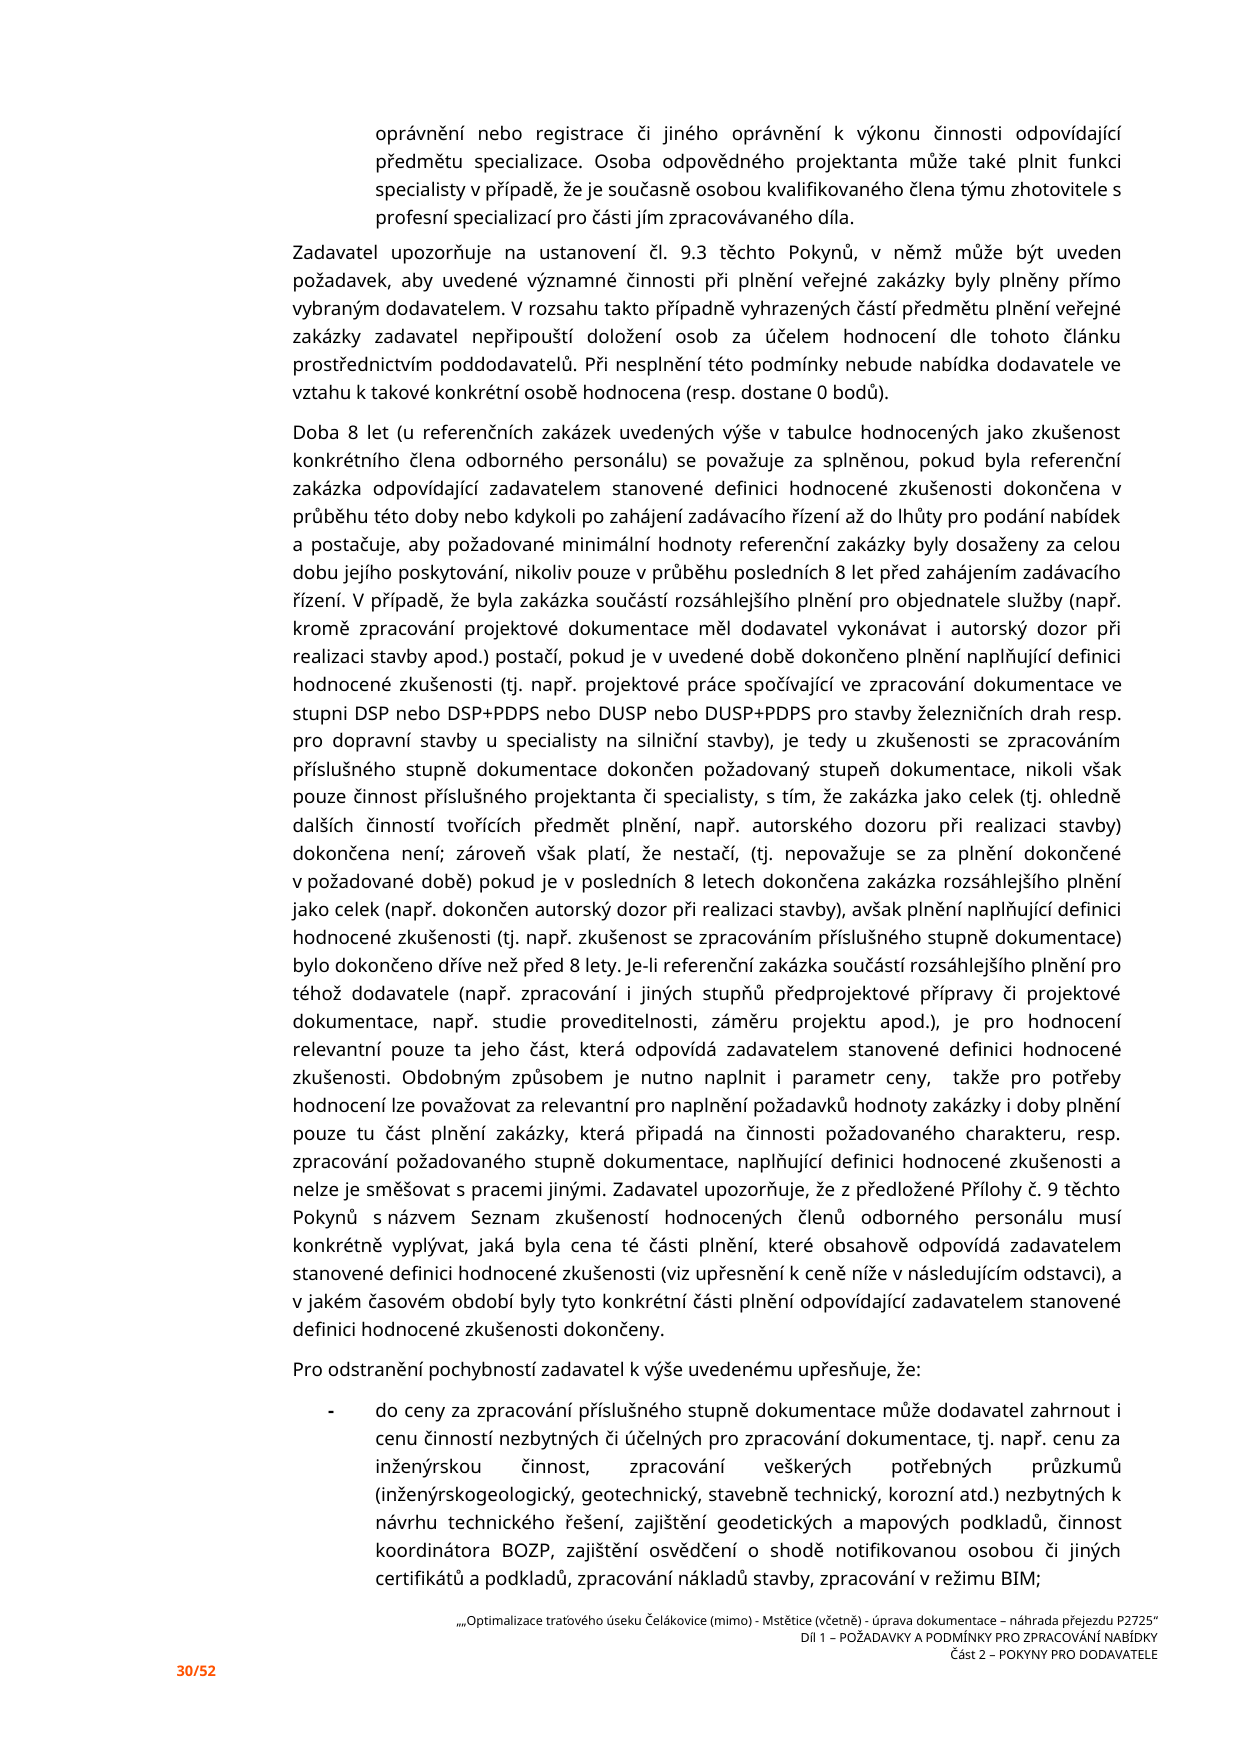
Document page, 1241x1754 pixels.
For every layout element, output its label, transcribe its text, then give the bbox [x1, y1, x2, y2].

text do ceny za zpracování příslušného stupně dokumentace může dodavatel zahrnout i cenu činností nezbytných či účelných pro zpracování dokumentace, tj. např. cenu za inženýrskou činnost, zpracování veškerých potřebných průzkumů (inženýrskogeologický, geotechnický, stavebně technický, korozní atd.) nezbytných k návrhu technického řešení, zajištění geodetických a mapových podkladů, činnost koordinátora BOZP, zajištění osvědčení o shodě notifikovanou osobou či jiných certifikátů a podkladů, zpracování nákladů stavby, zpracování v režimu BIM; [328, 1397, 1122, 1591]
list Zadavatel upozorňuje na ustanovení čl. 9.3 těchto Pokynů, v němž může být uveden požadavek, aby uvedené významné činnosti při plnění veřejné zakázky byly plněny přímo vybraným dodavatelem. V rozsahu takto případně vyhrazených částí předmětu plnění veřejné zakázky zadavatel nepřipouští doložení osob za účelem hodnocení dle tohoto článku prostřednictvím poddodavatelů. Při nesplnění této podmínky nebude nabídka dodavatele ve vztahu k takové konkrétní osobě hodnocena (resp. dostane 0 bodů). [292, 239, 1122, 404]
text Pro odstranění pochybností zadavatel k výše uvedenému upřesňuje, že: [292, 1357, 1122, 1382]
list Doba 8 let (u referenčních zakázek uvedených výše v tabulce hodnocených jako zkušenost konkrétního člena odborného personálu) se považuje za splněnou, pokud byla referenční zakázka odpovídající zadavatelem stanovené definici hodnocené zkušenosti dokončena v průběhu této doby nebo kdykoli po zahájení zadávacího řízení až do lhůty pro podání nabídek a postačuje, aby požadované minimální hodnoty referenční zakázky byly dosaženy za celou dobu jejího poskytování, nikoliv pouze v průběhu posledních 8 let před zahájením zadávacího řízení. V případě, že byla zakázka součástí rozsáhlejšího plnění pro objednatele služby (např. kromě zpracování projektové dokumentace měl dodavatel vykonávat i autorský dozor při realizaci stavby apod.) postačí, pokud je v uvedené době dokončeno plnění naplňující definici hodnocené zkušenosti (tj. např. projektové práce spočívající ve zpracování dokumentace ve stupni DSP nebo DSP+PDPS nebo DUSP nebo DUSP+PDPS pro stavby železničních drah resp. pro dopravní stavby u specialisty na silniční stavby), je tedy u zkušenosti se zpracováním příslušného stupně dokumentace dokončen požadovaný stupeň dokumentace, nikoli však pouze činnost příslušného projektanta či specialisty, s tím, že zakázka jako celek (tj. ohledně dalších činností tvořících předmět plnění, např. autorského dozoru při realizaci stavby) dokončena není; zároveň však platí, že nestačí, (tj. nepovažuje se za plnění dokončené v požadované době) pokud je v posledních 8 letech dokončena zakázka rozsáhlejšího plnění jako celek (např. dokončen autorský dozor při realizaci stavby), avšak plnění naplňující definici hodnocené zkušenosti (tj. např. zkušenost se zpracováním příslušného stupně dokumentace) bylo dokončeno dříve než před 8 lety. Je-li referenční zakázka součástí rozsáhlejšího plnění pro téhož dodavatele (např. zpracování i jiných stupňů předprojektové přípravy či projektové dokumentace, např. studie proveditelnosti, záměru projektu apod.), je pro hodnocení relevantní pouze ta jeho část, která odpovídá zadavatelem stanovené definici hodnocené zkušenosti. Obdobným způsobem je nutno naplnit i parametr ceny, takže pro potřeby hodnocení lze považovat za relevantní pro naplnění požadavků hodnoty zakázky i doby plnění pouze tu část plnění zakázky, která připadá na činnosti požadovaného charakteru, resp. zpracování požadovaného stupně dokumentace, naplňující definici hodnocené zkušenosti a nelze je směšovat s pracemi jinými. Zadavatel upozorňuje, že z předložené Přílohy č. 9 těchto Pokynů s názvem Seznam zkušeností hodnocených členů odborného personálu musí konkrétně vyplývat, jaká byla cena té části plnění, které obsahově odpovídá zadavatelem stanovené definici hodnocené zkušenosti (viz upřesnění k ceně níže v následujícím odstavci), a v jakém časovém období byly tyto konkrétní části plnění odpovídající zadavatelem stanovené definici hodnocené zkušenosti dokončeny. [292, 419, 1122, 1342]
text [328, 121, 1122, 230]
